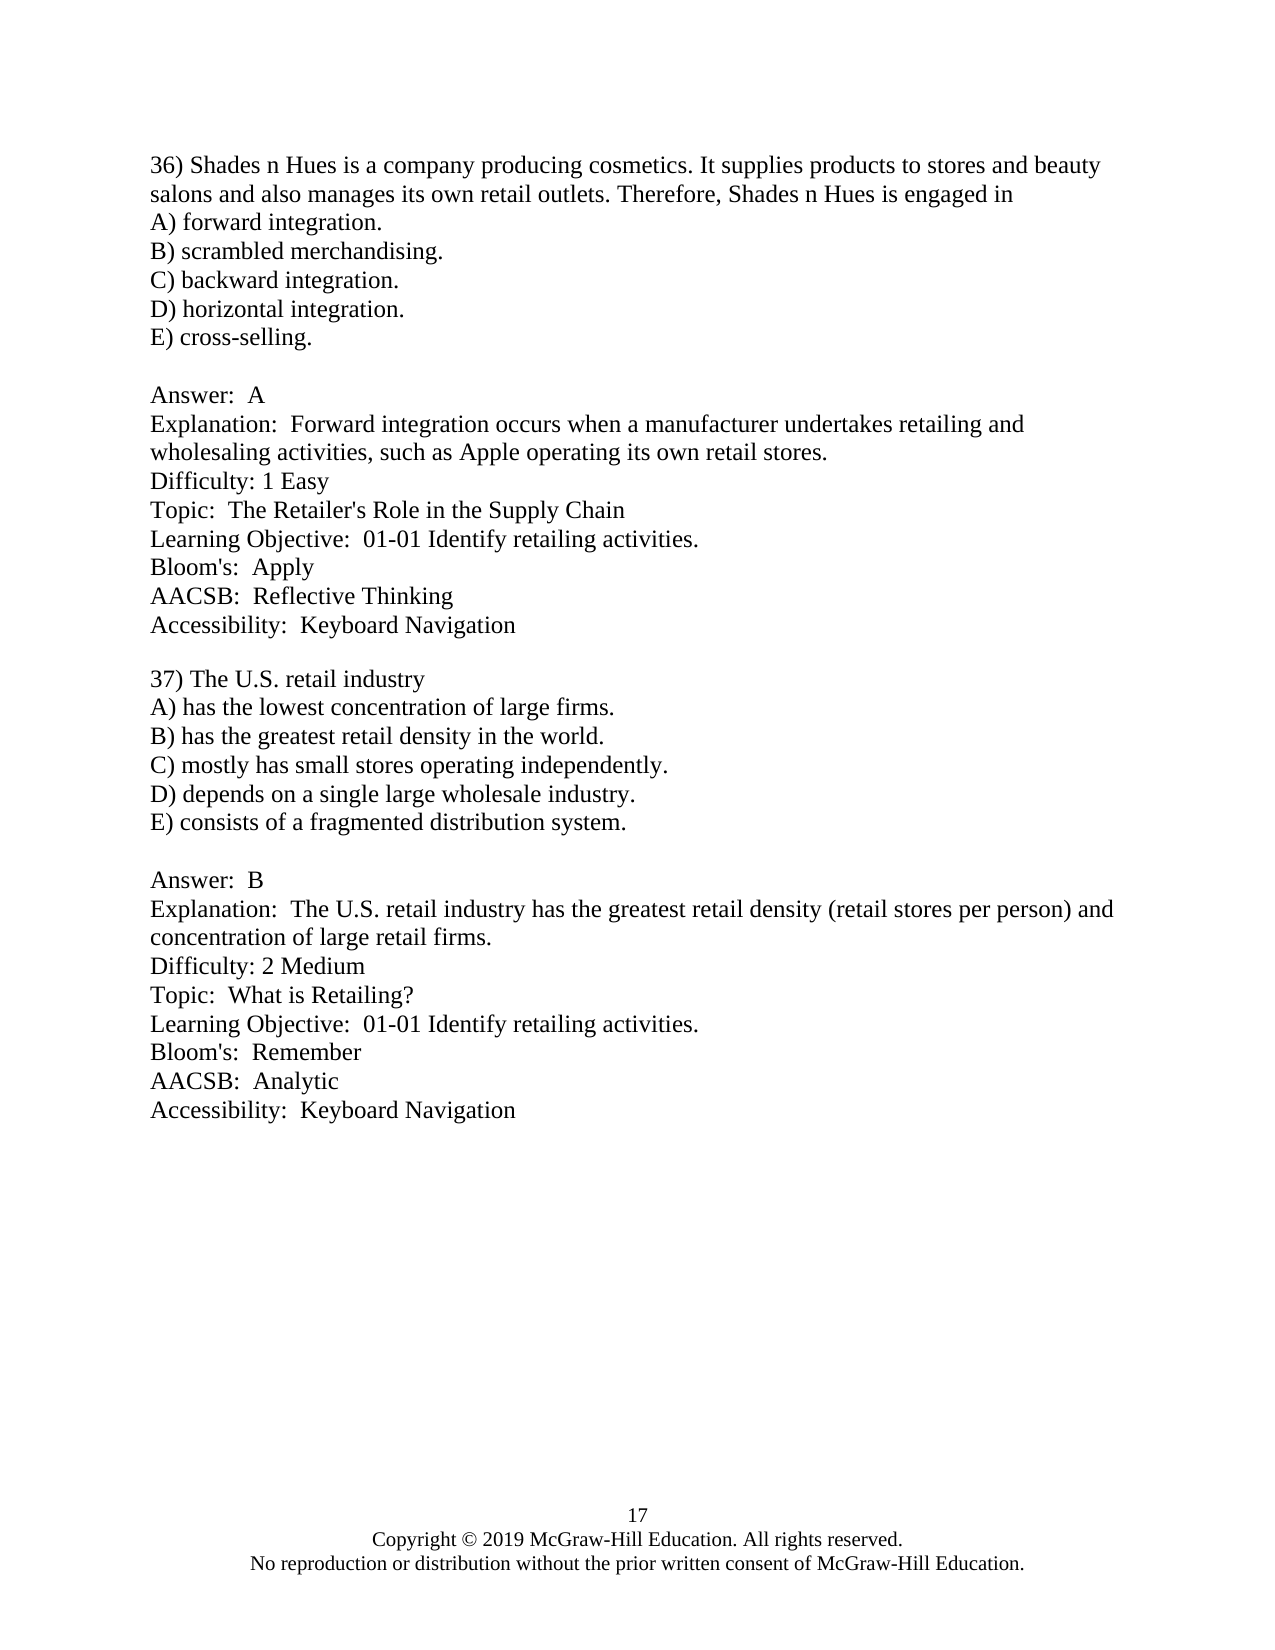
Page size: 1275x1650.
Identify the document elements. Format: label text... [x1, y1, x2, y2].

text AACSB: Reflective Thinking [150, 581, 1125, 610]
text Topic: What is Retailing? [150, 980, 1125, 1009]
text A) forward integration. [150, 207, 1125, 236]
text Accessibility: Keyboard Navigation [150, 610, 1125, 639]
text C) mostly has small stores operating independently. [150, 750, 1125, 779]
text D) depends on a single large wholesale industry. [150, 779, 1125, 807]
text D) horizontal integration. [150, 294, 1125, 322]
text E) cross-selling. [150, 322, 1125, 351]
text Accessibility: Keyboard Navigation [150, 1095, 1125, 1124]
text 36) Shades n Hues is a company producing cosmetics. It supplies products to stores and beauty salons and also manages its own retail outlets. Therefore, Shades n Hues is engaged in [150, 150, 1125, 207]
text Explanation: Forward integration occurs when a manufacturer undertakes retailing and wholesaling activities, such as Apple operating its own retail stores. [150, 409, 1125, 466]
text E) consists of a fragmented distribution system. [150, 807, 1125, 836]
text Bloom's: Remember [150, 1037, 1125, 1066]
text 37) The U.S. retail industry [150, 664, 1125, 692]
text Explanation: The U.S. retail industry has the greatest retail density (retail stores per person) and concentration of large retail firms. [150, 894, 1125, 951]
text B) has the greatest retail density in the world. [150, 721, 1125, 750]
text A) has the lowest concentration of large firms. [150, 692, 1125, 721]
text B) scrambled merchandising. [150, 236, 1125, 265]
text Bloom's: Apply [150, 552, 1125, 581]
text Topic: The Retailer's Role in the Supply Chain [150, 495, 1125, 524]
text Difficulty: 1 Easy [150, 466, 1125, 495]
text Learning Objective: 01-01 Identify retailing activities. [150, 1009, 1125, 1037]
text Answer: B [150, 865, 1125, 894]
text C) backward integration. [150, 265, 1125, 294]
text Learning Objective: 01-01 Identify retailing activities. [150, 524, 1125, 552]
text Answer: A [150, 380, 1125, 409]
text Difficulty: 2 Medium [150, 951, 1125, 980]
text AACSB: Analytic [150, 1066, 1125, 1095]
